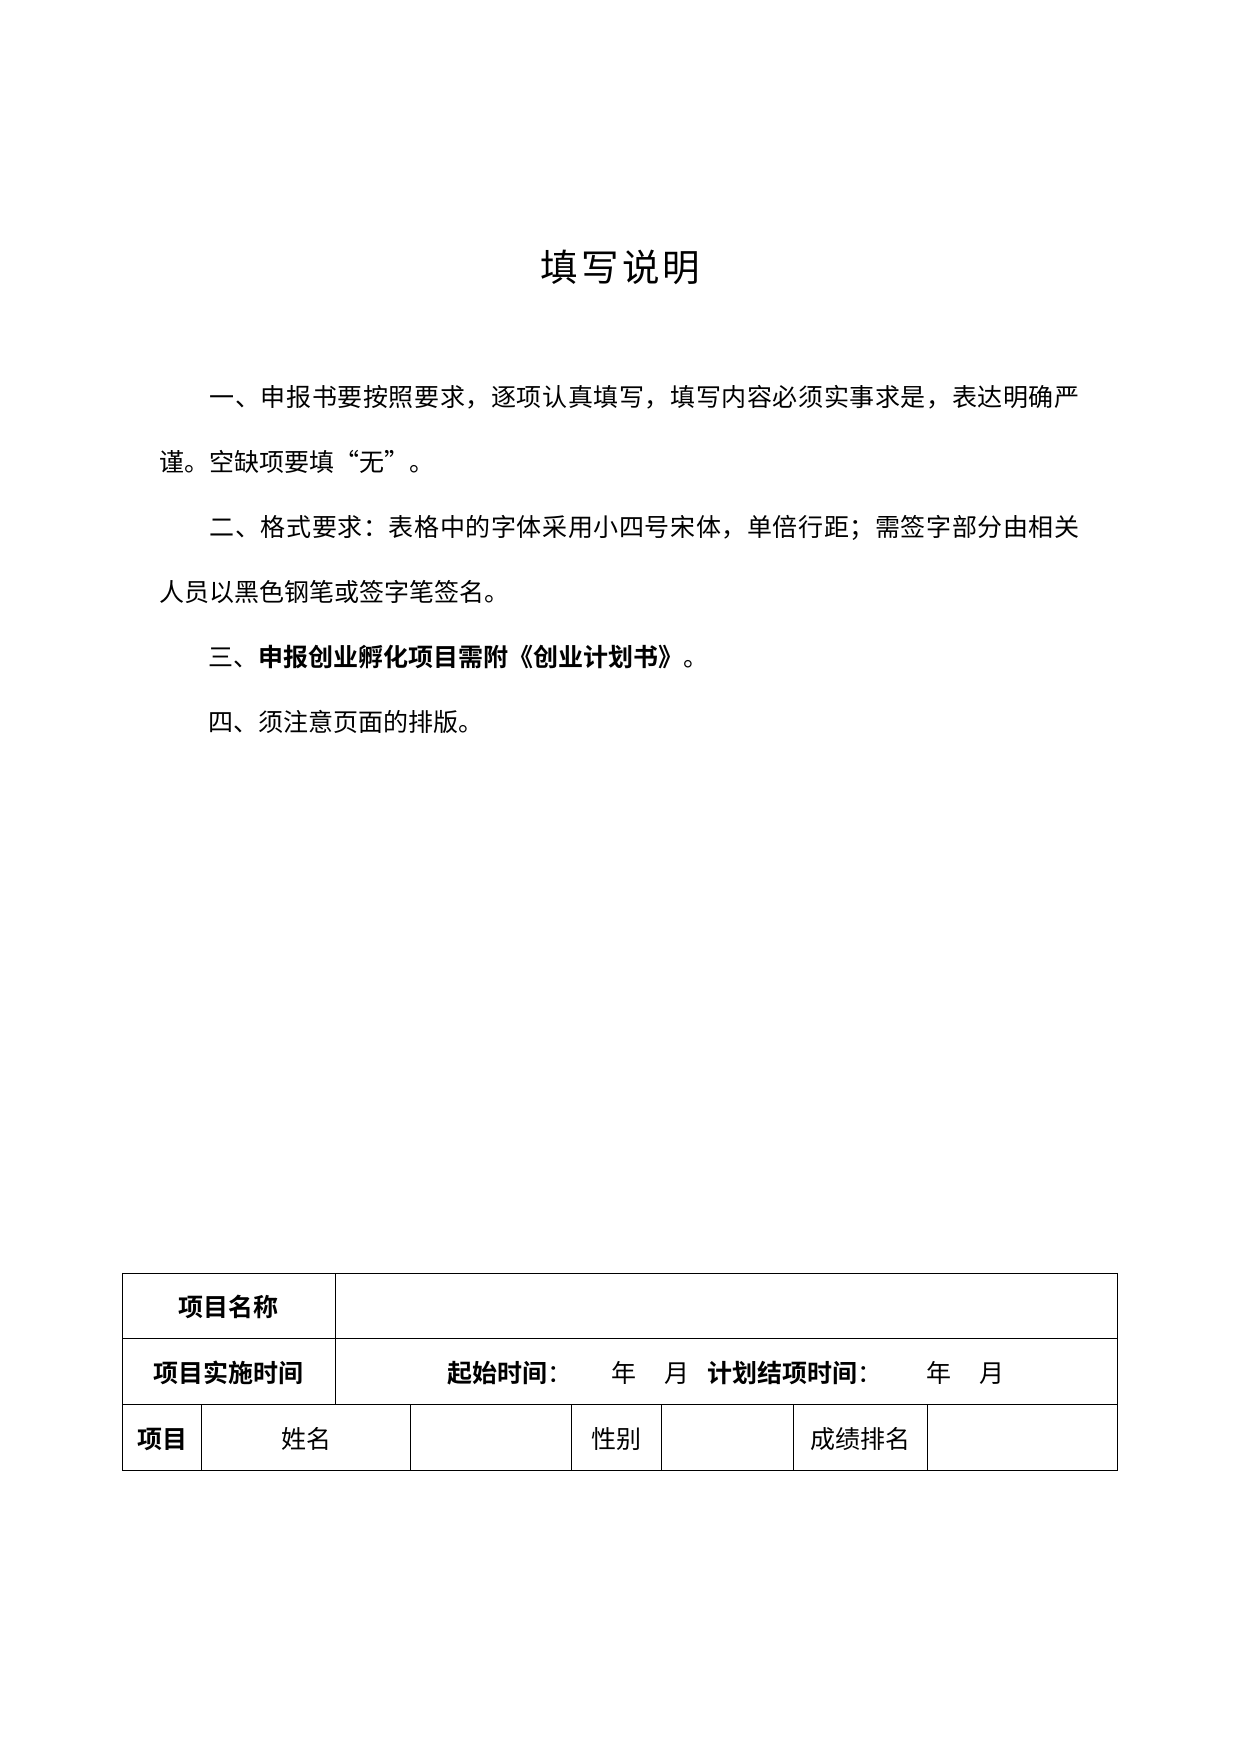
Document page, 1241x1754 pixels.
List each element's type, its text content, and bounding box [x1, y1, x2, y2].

table_cell 性别 [572, 1405, 661, 1470]
table_cell 成绩排名 [794, 1405, 927, 1470]
text 填写说明 [159, 233, 1081, 298]
text 二、格式要求：表格中的字体采用小四号宋体，单倍行距；需签字部分由相关人员以黑色钢笔或签字笔签名。 [159, 493, 1081, 623]
table_header 项目名称 [123, 1274, 335, 1338]
table_header [336, 1274, 1117, 1338]
table_cell [662, 1405, 793, 1470]
text 一、申报书要按照要求，逐项认真填写，填写内容必须实事求是，表达明确严谨。空缺项要填“无”。 [159, 363, 1081, 493]
text 四、须注意页面的排版。 [171, 688, 1057, 753]
table_cell [411, 1405, 571, 1470]
table_cell 项目实施时间 [123, 1339, 335, 1404]
table_cell 姓名 [202, 1405, 410, 1470]
table_cell [928, 1405, 1117, 1470]
text 三、申报创业孵化项目需附《创业计划书》。 [171, 623, 1057, 688]
table_cell 项目 主持 人I [123, 1405, 201, 1470]
table_cell 起始时间： 年 月 计划结项时间： 年 月 [336, 1339, 1117, 1404]
